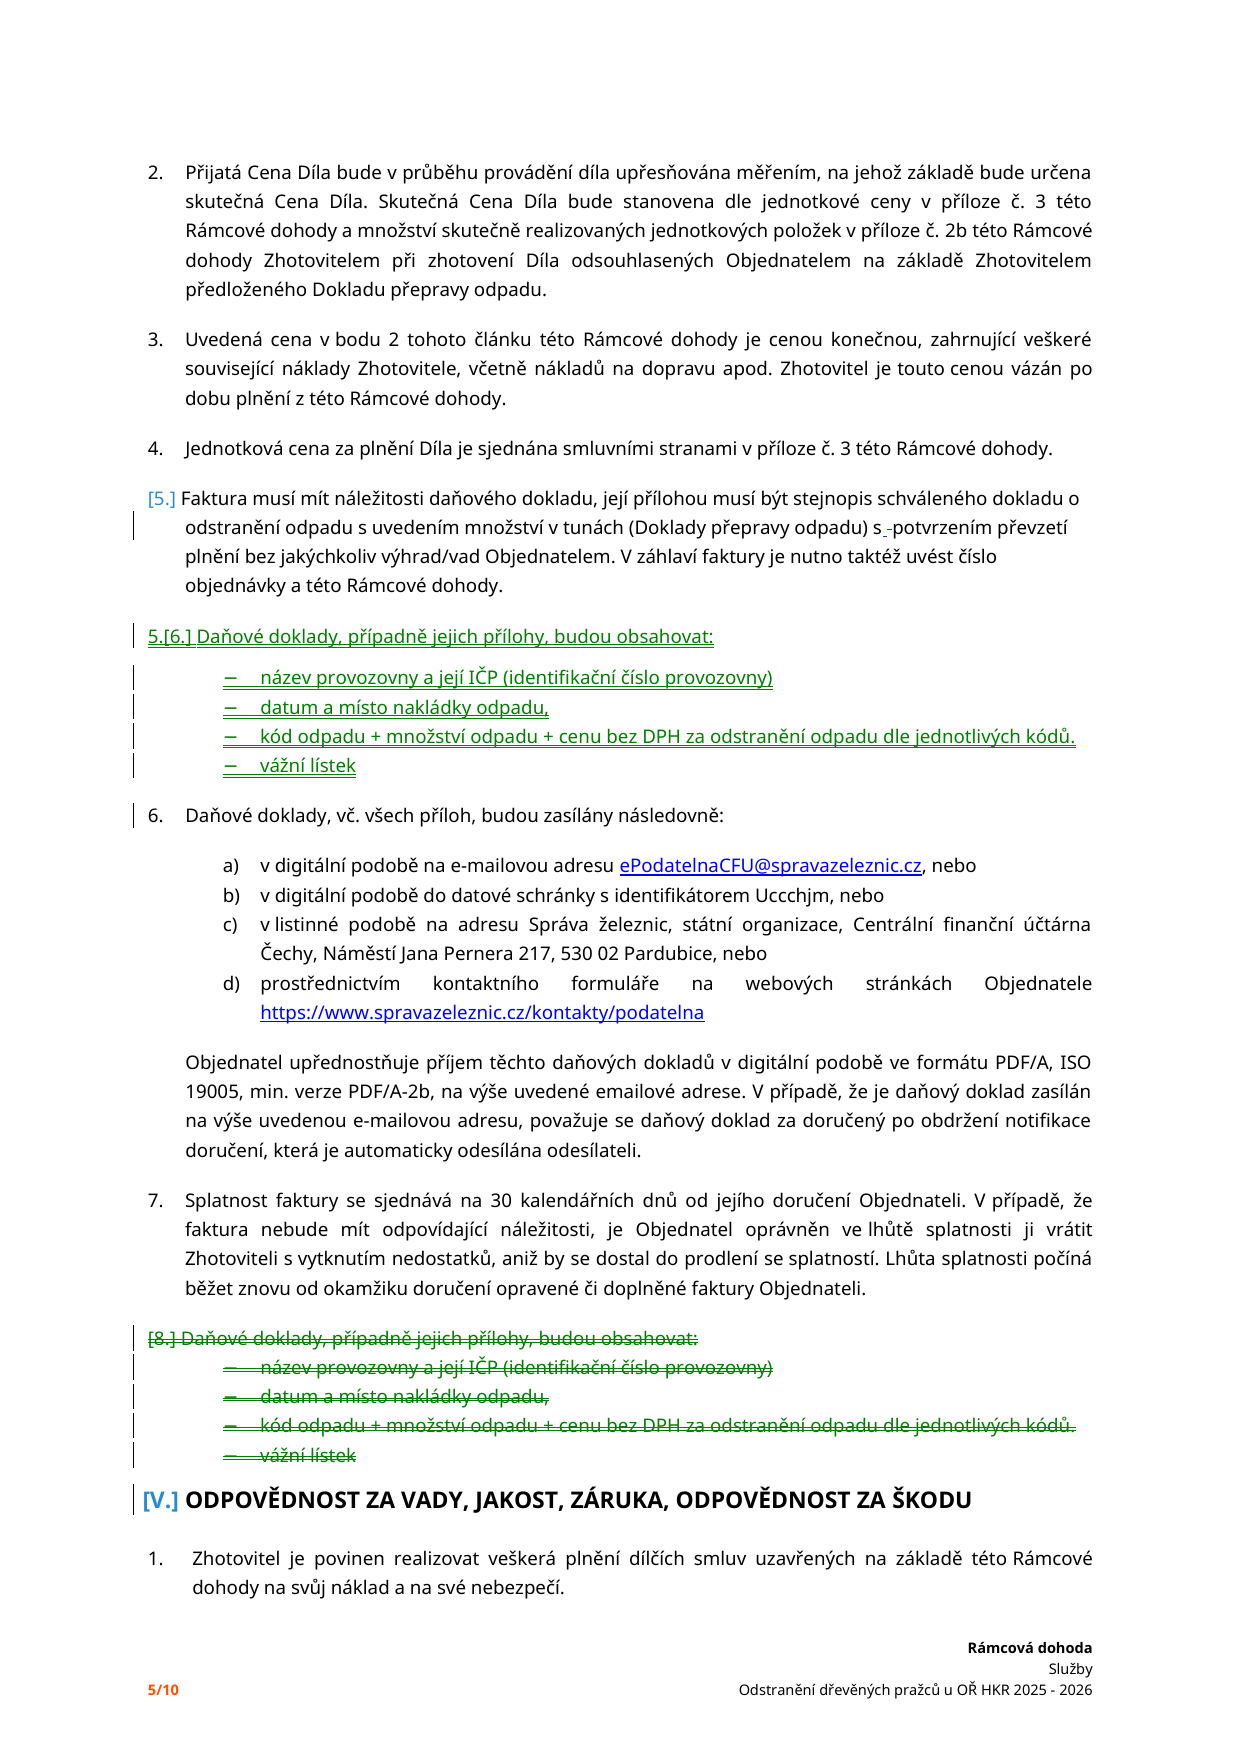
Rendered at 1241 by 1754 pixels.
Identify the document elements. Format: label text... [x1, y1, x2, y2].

list Faktura musí mít náležitosti daňového dokladu, její přílohou musí být stejnopis schváleného dokladu o odstranění odpadu s uvedením množství v tunách (Doklady přepravy odpadu) spotvrzením převzetí plnění bez jakýchkoliv výhrad/vad Objednatelem. V záhlaví faktury je nutno taktéž uvést číslo objednávky a této Rámcové dohody. [148, 485, 1093, 598]
list v digitální podobě na e-mailovou adresu ePodatelnaCFU@spravazeleznic.cz, nebo [223, 853, 1093, 878]
list v digitální podobě do datové schránky s identifikátorem Uccchjm, nebo [223, 882, 1093, 907]
list ODPOVĚDNOST ZA VADY, JAKOST, ZÁRUKA, ODPOVĚDNOST ZA ŠKODU [185, 1484, 1093, 1515]
list v listinné podobě na adresu Správa železnic, státní organizace, Centrální finanční účtárna Čechy, Náměstí Jana Pernera 217, 530 02 Pardubice, nebo [223, 911, 1093, 966]
list prostřednictvím kontaktního formuláře na webových stránkách Objednatele https://www.spravazeleznic.cz/kontakty/podatelna [223, 970, 1093, 1024]
list Uvedená cena v bodu 2 tohoto článku této Rámcové dohody je cenou konečnou, zahrnující veškeré související náklady Zhotovitele, včetně nákladů na dopravu apod. Zhotovitel je touto cenou vázán po dobu plnění z této Rámcové dohody. [148, 326, 1093, 410]
list Objednatel upřednostňuje příjem těchto daňových dokladů v digitální podobě ve formátu PDF/A, ISO 19005, min. verze PDF/A-2b, na výše uvedené emailové adrese. V případě, že je daňový doklad zasílán na výše uvedenou e-mailovou adresu, považuje se daňový doklad za doručený po obdržení notifikace doručení, která je automaticky odesílána odesílateli. [185, 1049, 1093, 1162]
list Jednotková cena za plnění Díla je sjednána smluvními stranami v příloze č. 3 této Rámcové dohody. [148, 435, 1093, 460]
list Daňové doklady, vč. všech příloh, budou zasílány následovně: [148, 803, 1093, 828]
list Splatnost faktury se sjednává na 30 kalendářních dnů od jejího doručení Objednateli. V případě, že faktura nebude mít odpovídající náležitosti, je Objednatel oprávněn ve lhůtě splatnosti ji vrátit Zhotoviteli s vytknutím nedostatků, aniž by se dostal do prodlení se splatností. Lhůta splatnosti počíná běžet znovu od okamžiku doručení opravené či doplněné faktury Objednateli. [148, 1187, 1093, 1300]
list Zhotovitel je povinen realizovat veškerá plnění dílčích smluv uzavřených na základě této Rámcové dohody na svůj náklad a na své nebezpečí. [148, 1545, 1093, 1599]
list Přijatá Cena Díla bude v průběhu provádění díla upřesňována měřením, na jehož základě bude určena skutečná Cena Díla. Skutečná Cena Díla bude stanovena dle jednotkové ceny v příloze č. 3 této Rámcové dohody a množství skutečně realizovaných jednotkových položek v příloze č. 2b této Rámcové dohody Zhotovitelem při zhotovení Díla odsouhlasených Objednatelem na základě Zhotovitelem předloženého Dokladu přepravy odpadu. [148, 159, 1093, 302]
